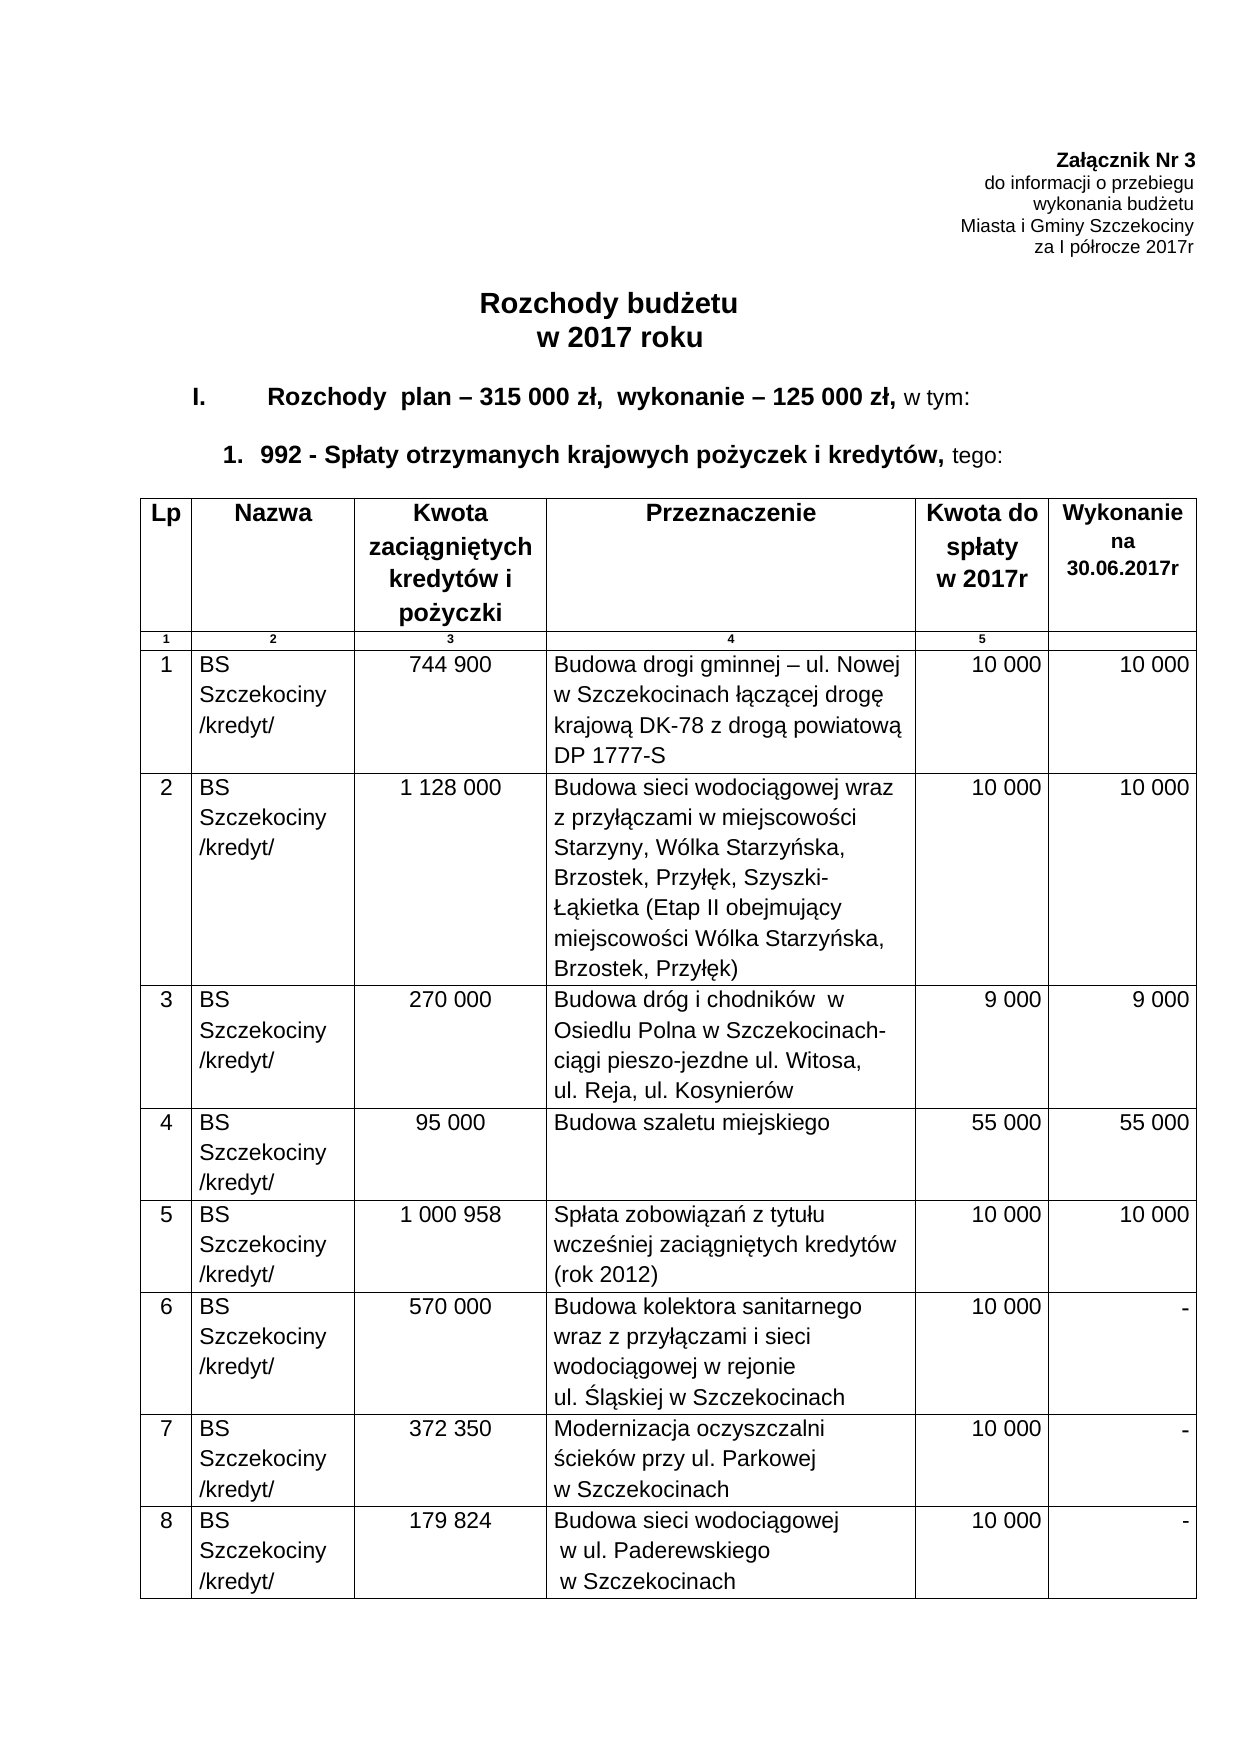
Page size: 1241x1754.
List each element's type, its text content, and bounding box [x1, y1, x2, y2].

text Miasta i Gminy Szczekociny [148, 215, 1196, 236]
text za I półrocze 2017r [148, 236, 1196, 258]
table_cell 270 000 [355, 986, 546, 1108]
table_cell 570 000 [355, 1293, 546, 1414]
subtitle Rozchody plan – 315 000 zł, wykonanie – 125 000 zł, w tym: [192, 382, 1093, 411]
table_header Kwota do spłaty w 2017r [916, 499, 1048, 631]
table_cell 2 [192, 632, 354, 650]
table_cell 1 [141, 632, 191, 650]
table_cell 6 [141, 1293, 191, 1414]
text do informacji o przebiegu [148, 172, 1196, 193]
table_header Przeznaczenie [547, 499, 915, 631]
table_cell BS Szczekociny /kredyt/ [192, 774, 354, 985]
table_cell 10 000 [916, 1293, 1048, 1414]
table_cell 55 000 [916, 1109, 1048, 1200]
table_cell 10 000 [916, 1201, 1048, 1292]
table_header Wykonanie na 30.06.2017r [1049, 499, 1196, 631]
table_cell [192, 1507, 354, 1598]
table_cell 95 000 [355, 1109, 546, 1200]
table_cell Budowa sieci wodociągowej w ul. Paderewskiego w Szczekocinach [547, 1507, 915, 1598]
table_cell 1 [141, 651, 191, 772]
table_header Kwota zaciągniętych kredytów i pożyczki [355, 499, 546, 631]
table_cell BS Szczekociny /kredyt/ [192, 651, 354, 772]
table_cell 10 000 [1049, 774, 1196, 985]
table_cell 10 000 [1049, 1201, 1196, 1292]
table_cell Budowa dróg i chodników w Osiedlu Polna w Szczekocinach-ciągi pieszo-jezdne ul. Witosa, ul. Reja, ul. Kosynierów [547, 986, 915, 1108]
table_header Lp [141, 499, 191, 631]
table_cell 2 [141, 774, 191, 985]
table_cell Budowa drogi gminnej – ul. Nowej w Szczekocinach łączącej drogę krajową DK-78 z drogą powiatową DP 1777-S [547, 651, 915, 772]
table_cell BS Szczekociny /kredyt/ [192, 1201, 354, 1292]
table_cell 1 128 000 [355, 774, 546, 985]
table_cell 5 [141, 1201, 191, 1292]
table_cell 744 900 [355, 651, 546, 772]
table_cell 10 000 [1049, 651, 1196, 772]
table_cell 1 000 958 [355, 1201, 546, 1292]
table_cell - [1049, 1293, 1196, 1414]
text w 2017 roku [148, 320, 1093, 354]
table_cell BS Szczekociny /kredyt/ [192, 1415, 354, 1506]
table_cell 8 [141, 1507, 191, 1598]
subtitle Rozchody budżetu [148, 287, 1196, 320]
table_cell 5 [916, 632, 1048, 650]
table_cell 3 [141, 986, 191, 1108]
table_cell 10 000 [916, 774, 1048, 985]
table_cell [1049, 632, 1196, 650]
table_cell Budowa szaletu miejskiego [547, 1109, 915, 1200]
table_cell BS Szczekociny /kredyt/ [192, 1109, 354, 1200]
table_cell 4 [547, 632, 915, 650]
table_cell - [1049, 1415, 1196, 1506]
table_header Nazwa [192, 499, 354, 631]
table_cell 10 000 [916, 651, 1048, 772]
table_cell - [1049, 1507, 1196, 1598]
text wykonania budżetu [148, 193, 1196, 215]
table_cell BS Szczekociny /kredyt/ [192, 1293, 354, 1414]
table_cell 9 000 [916, 986, 1048, 1108]
table_cell 9 000 [1049, 986, 1196, 1108]
table_cell 4 [141, 1109, 191, 1200]
table_cell Modernizacja oczyszczalni ścieków przy ul. Parkowej w Szczekocinach [547, 1415, 915, 1506]
table_cell 7 [141, 1415, 191, 1506]
table_cell Budowa sieci wodociągowej wraz z przyłączami w miejscowości Starzyny, Wólka Starzyńska, Brzostek, Przyłęk, Szyszki-Łąkietka (Etap II obejmujący miejscowości Wólka Starzyńska, Brzostek, Przyłęk) [547, 774, 915, 985]
table_cell 3 [355, 632, 546, 650]
table_cell 10 000 [916, 1415, 1048, 1506]
table_cell 10 000 [916, 1507, 1048, 1598]
table_cell 179 824 [355, 1507, 546, 1598]
table_cell Spłata zobowiązań z tytułu wcześniej zaciągniętych kredytów (rok 2012) [547, 1201, 915, 1292]
subtitle 992 - Spłaty otrzymanych krajowych pożyczek i kredytów, tego: [223, 440, 1093, 469]
table_cell 55 000 [1049, 1109, 1196, 1200]
table_cell 372 350 [355, 1415, 546, 1506]
table_cell BS Szczekociny /kredyt/ [192, 986, 354, 1108]
text Załącznik Nr 3 [148, 148, 1196, 172]
table_cell Budowa kolektora sanitarnego wraz z przyłączami i sieci wodociągowej w rejonie ul. Śląskiej w Szczekocinach [547, 1293, 915, 1414]
